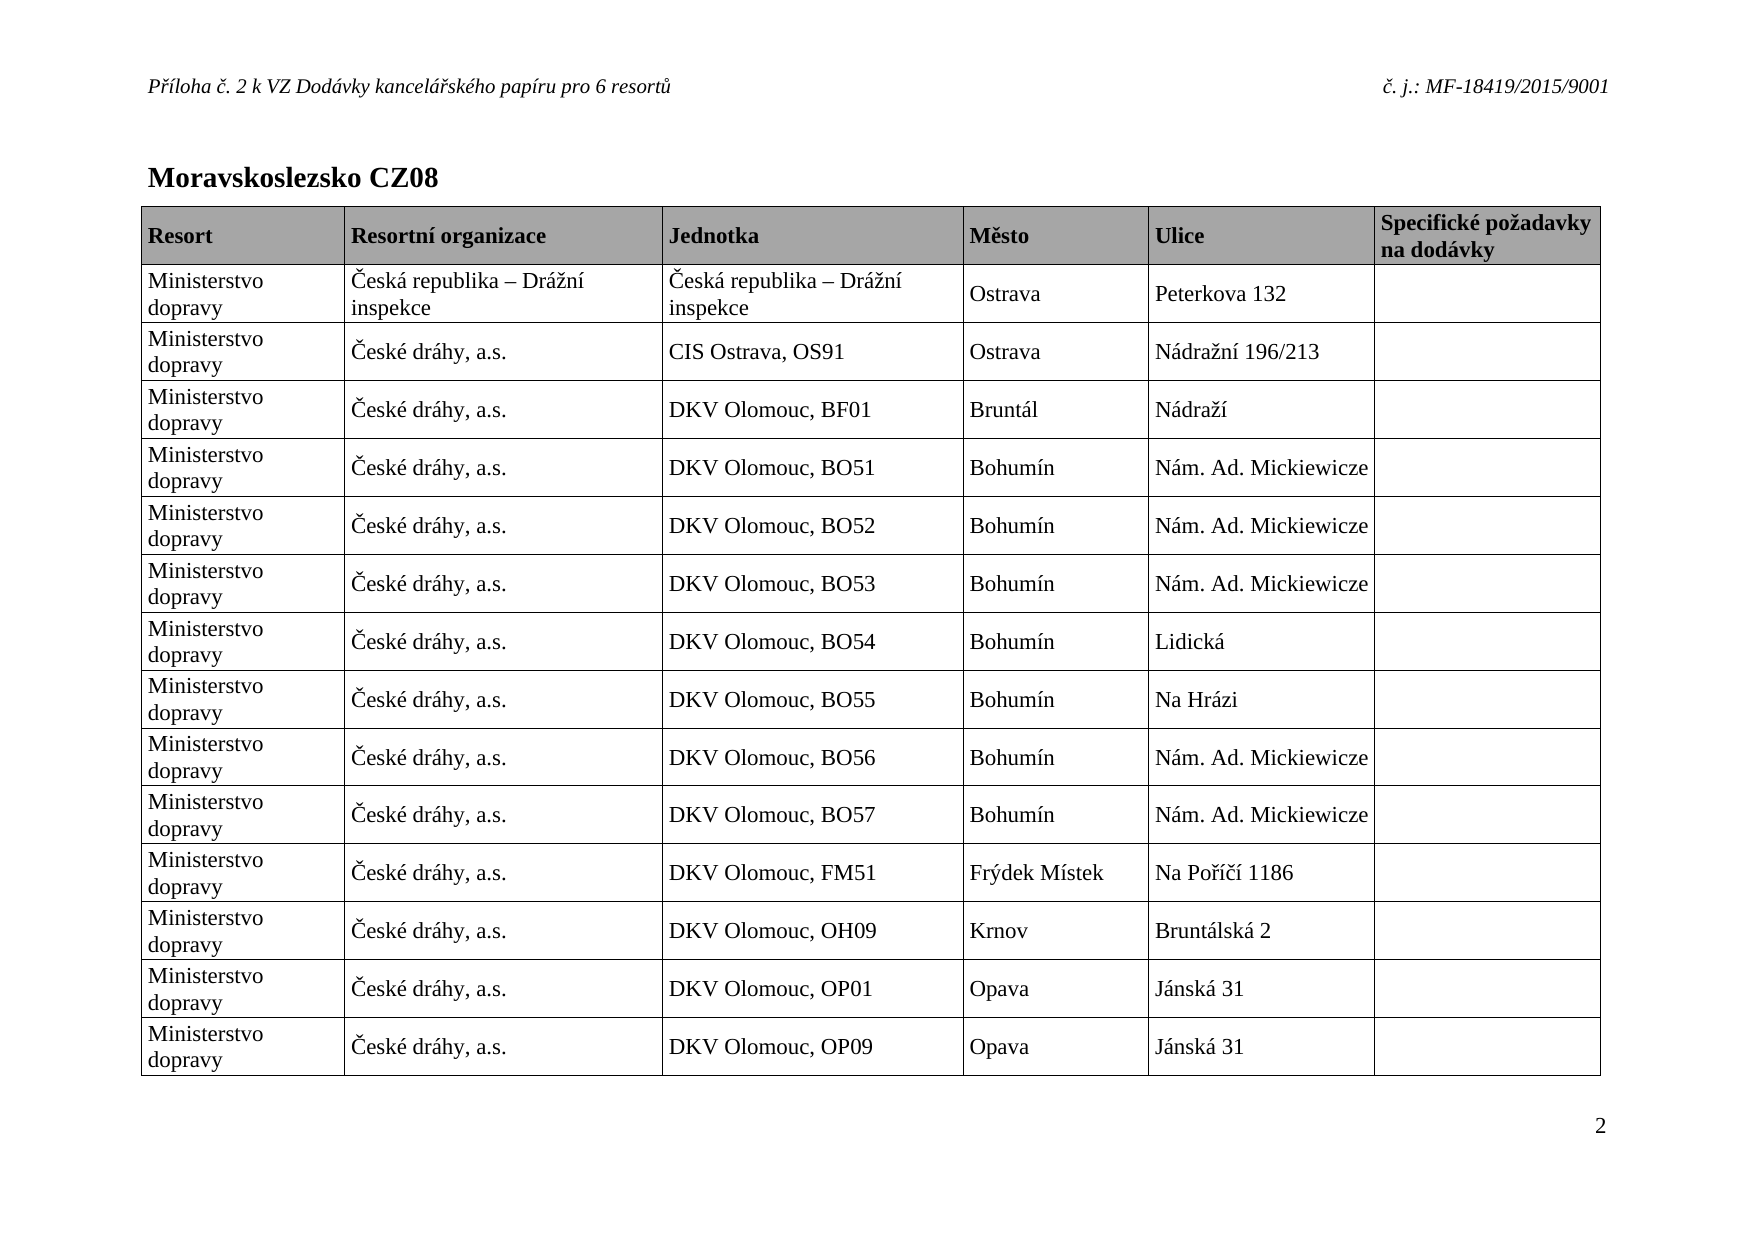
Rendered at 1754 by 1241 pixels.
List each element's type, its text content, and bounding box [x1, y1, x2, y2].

table_cell Na Poříčí 1186 [1149, 844, 1374, 901]
table_cell České dráhy, a.s. [345, 844, 662, 901]
table_cell Ministerstvo dopravy [142, 786, 344, 843]
table_cell Jánská 31 [1149, 1018, 1374, 1075]
table_cell Bohumín [964, 786, 1148, 843]
table_cell Bruntál [964, 381, 1148, 438]
table_cell Bohumín [964, 555, 1148, 612]
table_cell [1375, 786, 1600, 843]
table_cell Česká republika – Drážní inspekce [663, 265, 963, 322]
table_cell Ministerstvo dopravy [142, 497, 344, 554]
table_cell DKV Olomouc, FM51 [663, 844, 963, 901]
table_cell [1375, 439, 1600, 496]
table_cell DKV Olomouc, BO53 [663, 555, 963, 612]
table_cell Ministerstvo dopravy [142, 323, 344, 380]
table_cell [1375, 671, 1600, 727]
table_cell Ministerstvo dopravy [142, 265, 344, 322]
table_cell Nám. Ad. Mickiewicze [1149, 439, 1374, 496]
table_cell Peterkova 132 [1149, 265, 1374, 322]
table_cell Bohumín [964, 439, 1148, 496]
table_header Specifické požadavky na dodávky [1375, 207, 1600, 264]
table_cell České dráhy, a.s. [345, 671, 662, 727]
table_cell Ministerstvo dopravy [142, 960, 344, 1017]
table_cell Opava [964, 1018, 1148, 1075]
table_cell Ministerstvo dopravy [142, 729, 344, 785]
table_cell Ostrava [964, 323, 1148, 380]
table_cell [1375, 613, 1600, 669]
table_cell DKV Olomouc, BO51 [663, 439, 963, 496]
table_cell [1375, 902, 1600, 959]
table_cell [1375, 555, 1600, 612]
table_cell Nám. Ad. Mickiewicze [1149, 555, 1374, 612]
table_cell DKV Olomouc, OH09 [663, 902, 963, 959]
table_cell České dráhy, a.s. [345, 902, 662, 959]
table_cell [1375, 323, 1600, 380]
table_cell Ministerstvo dopravy [142, 613, 344, 669]
table_cell České dráhy, a.s. [345, 960, 662, 1017]
table_cell České dráhy, a.s. [345, 381, 662, 438]
table_cell Bohumín [964, 613, 1148, 669]
table_cell [1375, 381, 1600, 438]
table_cell Ministerstvo dopravy [142, 902, 344, 959]
table_cell České dráhy, a.s. [345, 613, 662, 669]
table_cell Ministerstvo dopravy [142, 844, 344, 901]
table_cell České dráhy, a.s. [345, 439, 662, 496]
table_cell Bruntálská 2 [1149, 902, 1374, 959]
table_cell Jánská 31 [1149, 960, 1374, 1017]
table_cell České dráhy, a.s. [345, 323, 662, 380]
table_header Jednotka [663, 207, 963, 264]
table_cell DKV Olomouc, BO52 [663, 497, 963, 554]
table_header Resortní organizace [345, 207, 662, 264]
table_cell Nádraží [1149, 381, 1374, 438]
table_cell Česká republika – Drážní inspekce [345, 265, 662, 322]
table_cell Nám. Ad. Mickiewicze [1149, 729, 1374, 785]
table_cell Bohumín [964, 729, 1148, 785]
table_cell Na Hrázi [1149, 671, 1374, 727]
table_cell [1375, 265, 1600, 322]
table_cell České dráhy, a.s. [345, 729, 662, 785]
table_header Ulice [1149, 207, 1374, 264]
table_cell DKV Olomouc, BF01 [663, 381, 963, 438]
table_cell Krnov [964, 902, 1148, 959]
table_cell Ostrava [964, 265, 1148, 322]
table_cell [1375, 497, 1600, 554]
table_cell Nádražní 196/213 [1149, 323, 1374, 380]
table_cell [1375, 729, 1600, 785]
table_cell Bohumín [964, 497, 1148, 554]
table_cell DKV Olomouc, BO55 [663, 671, 963, 727]
table_cell České dráhy, a.s. [345, 1018, 662, 1075]
table_cell CIS Ostrava, OS91 [663, 323, 963, 380]
table_cell Opava [964, 960, 1148, 1017]
table_cell Bohumín [964, 671, 1148, 727]
table_cell [1375, 844, 1600, 901]
table_cell Ministerstvo dopravy [142, 555, 344, 612]
table_cell DKV Olomouc, OP01 [663, 960, 963, 1017]
table_cell DKV Olomouc, BO56 [663, 729, 963, 785]
table_header Resort [142, 207, 344, 264]
table_cell Frýdek Místek [964, 844, 1148, 901]
table_cell [1375, 1018, 1600, 1075]
table_cell Ministerstvo dopravy [142, 439, 344, 496]
table_cell České dráhy, a.s. [345, 786, 662, 843]
table_cell [1375, 960, 1600, 1017]
table_cell Ministerstvo dopravy [142, 1018, 344, 1075]
subtitle Moravskoslezsko CZ08 [148, 160, 1606, 194]
table_cell Nám. Ad. Mickiewicze [1149, 786, 1374, 843]
table_cell Nám. Ad. Mickiewicze [1149, 497, 1374, 554]
table_cell Ministerstvo dopravy [142, 671, 344, 727]
table_cell Lidická [1149, 613, 1374, 669]
table_cell DKV Olomouc, BO57 [663, 786, 963, 843]
table_cell České dráhy, a.s. [345, 497, 662, 554]
table_cell České dráhy, a.s. [345, 555, 662, 612]
table_cell DKV Olomouc, OP09 [663, 1018, 963, 1075]
table_cell Ministerstvo dopravy [142, 381, 344, 438]
table_cell DKV Olomouc, BO54 [663, 613, 963, 669]
table_header Město [964, 207, 1148, 264]
